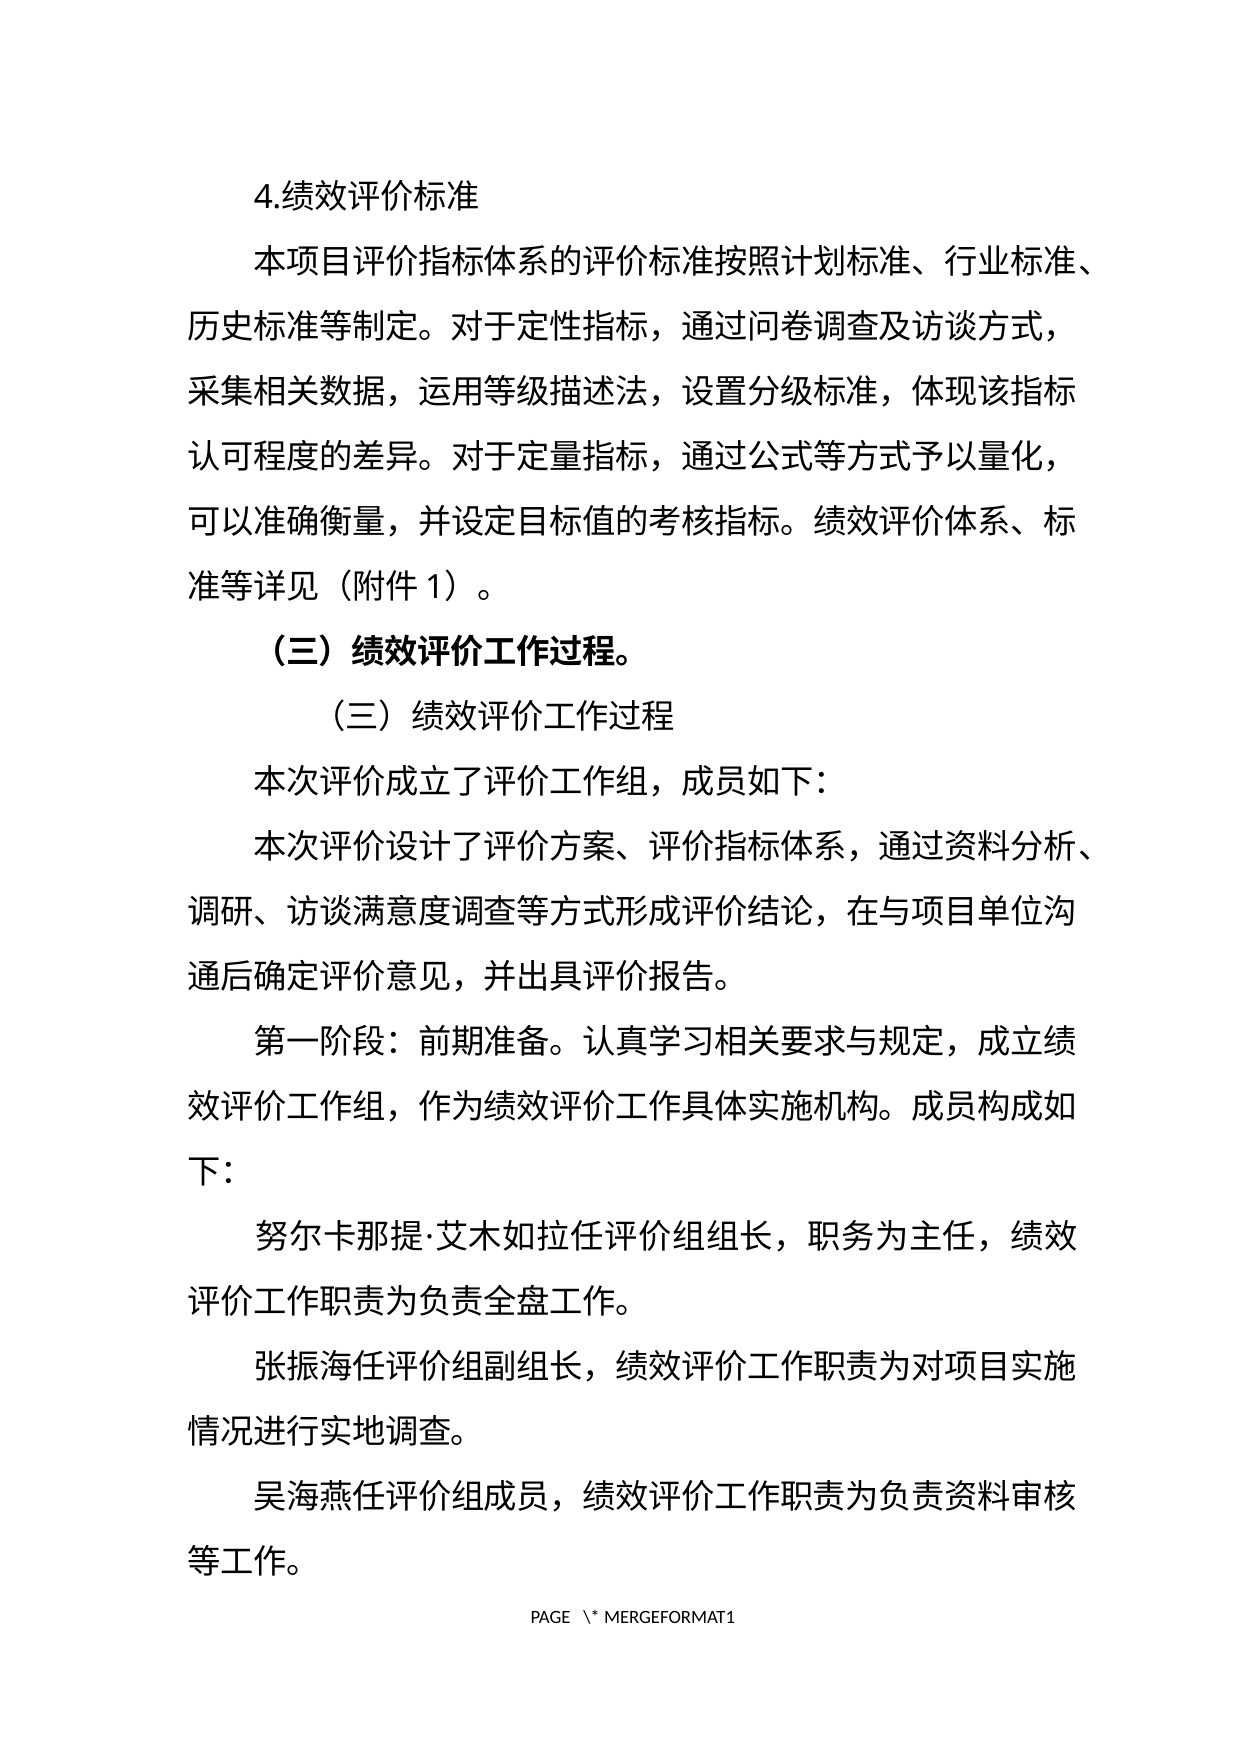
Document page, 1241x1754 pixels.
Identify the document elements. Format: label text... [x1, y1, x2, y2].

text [187, 682, 1078, 1592]
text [187, 162, 1078, 617]
text （三）绩效评价工作过程。 [187, 617, 1078, 682]
